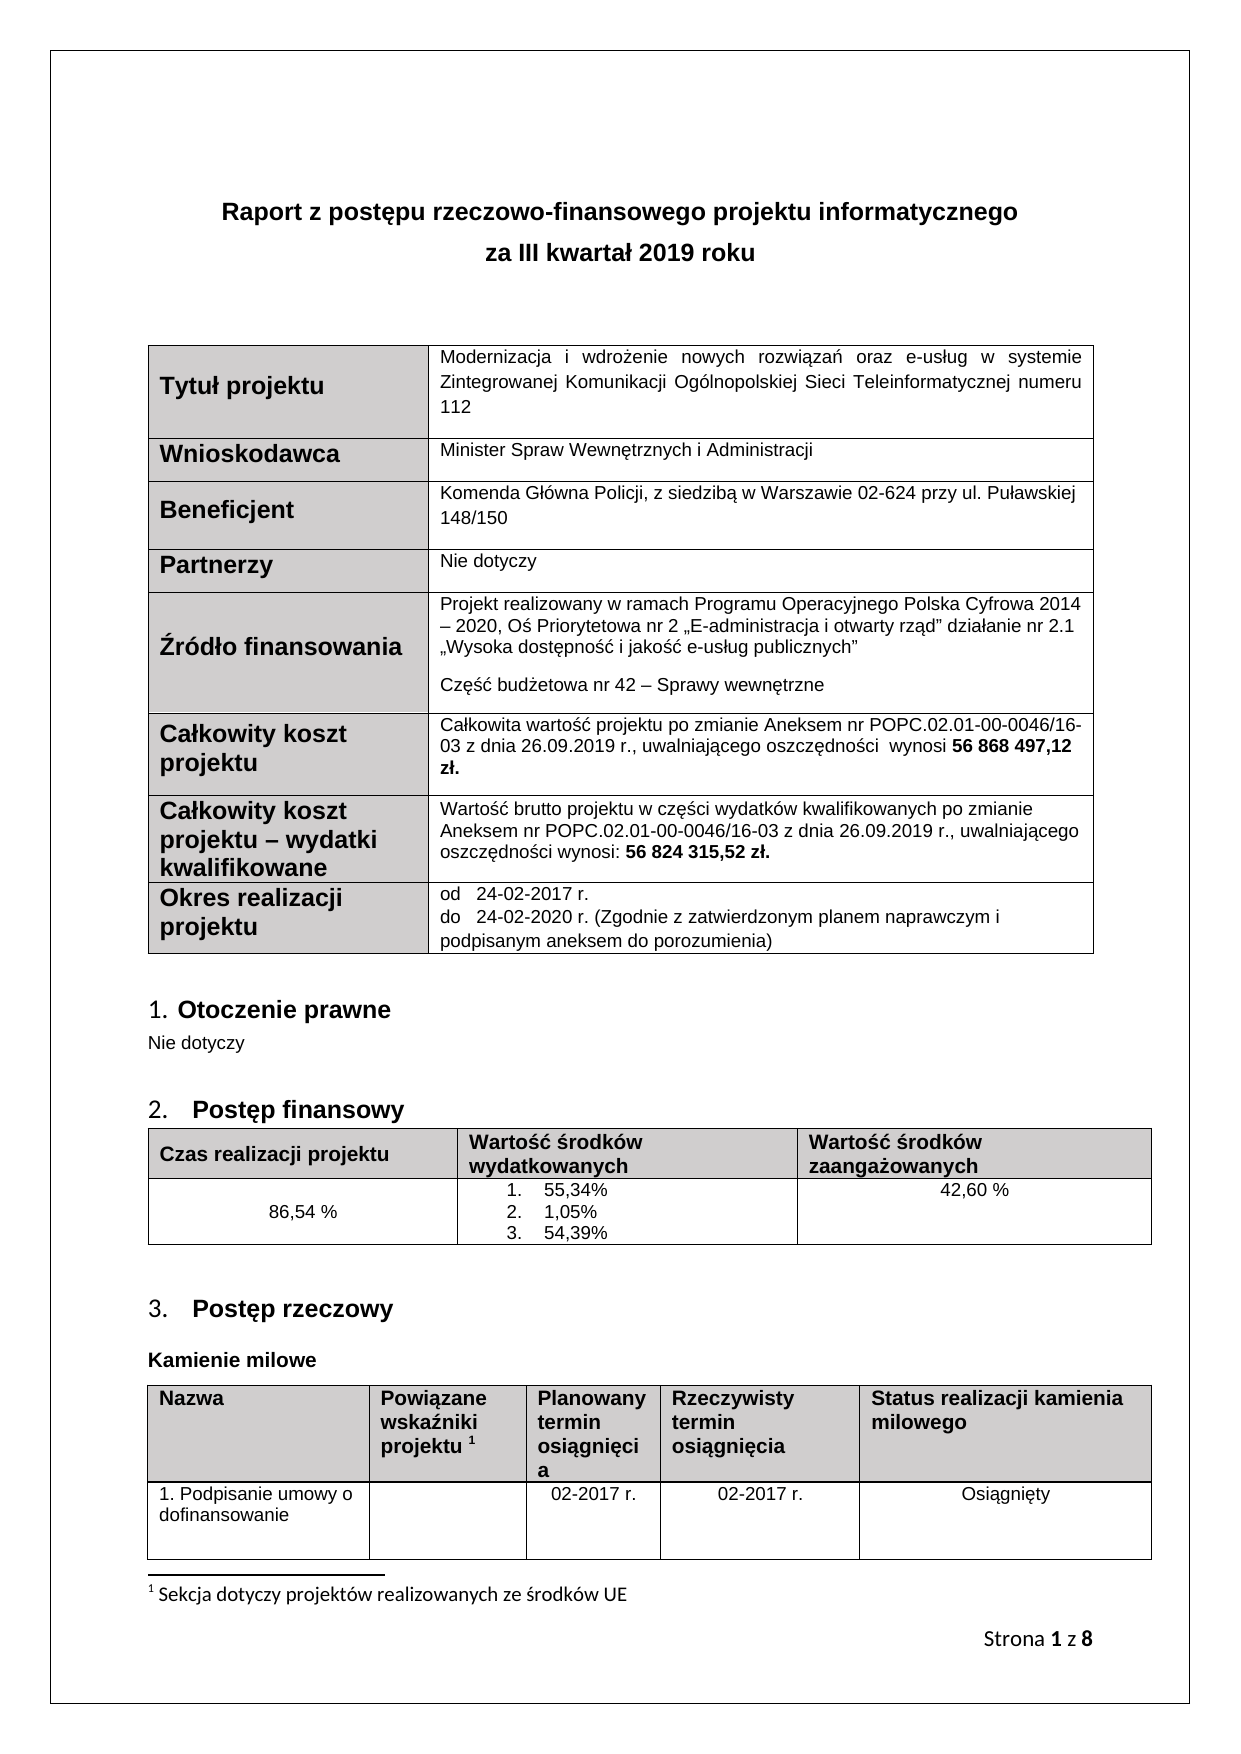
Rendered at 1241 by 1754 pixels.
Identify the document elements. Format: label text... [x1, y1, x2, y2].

table_cell 02-2017 r. 11-2017 r. 05-2018 03-2019 [661, 1483, 859, 1559]
table_header Wartość środków zaangażowanych [798, 1129, 1151, 1178]
table_header Status realizacji kamienia milowego [860, 1386, 1151, 1481]
table_header Planowany termin osiągnięcia [527, 1386, 660, 1481]
table_header Czas realizacji projektu [149, 1129, 457, 1178]
table_cell Okres realizacji projektu [149, 883, 428, 953]
table_header Rzeczywisty termin osiągnięcia [661, 1386, 859, 1481]
table_cell Wnioskodawca [149, 439, 428, 481]
table_cell Minister Spraw Wewnętrznych i Administracji [429, 439, 1093, 481]
table_cell Projekt realizowany w ramach Programu Operacyjnego Polska Cyfrowa 2014 – 2020, Oś Priorytetowa nr 2 „E-administracja i otwarty rząd” działanie nr 2.1 „Wysoka dostępność i jakość e-usług publicznych” Część budżetowa nr 42 – Sprawy wewnętrzne [429, 593, 1093, 712]
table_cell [148, 1483, 369, 1559]
table_header Wartość środków wydatkowanych [458, 1129, 797, 1178]
table_cell Nie dotyczy [429, 550, 1093, 592]
table_cell Źródło finansowania [149, 593, 428, 712]
table_header Modernizacja i wdrożenie nowych rozwiązań oraz e-usług w systemie Zintegrowanej Komunikacji Ogólnopolskiej Sieci Teleinformatycznej numeru 112 [429, 346, 1093, 438]
table_cell Beneficjent [149, 482, 428, 549]
table_cell od 24-02-2017 r. do 24-02-2020 r. (Zgodnie z zatwierdzonym planem naprawczym i podpisanym aneksem do porozumienia) [429, 883, 1093, 953]
table_cell Wartość brutto projektu w części wydatków kwalifikowanych po zmianie Aneksem nr POPC.02.01-00-0046/16-03 z dnia 26.09.2019 r., uwalniającego oszczędności wynosi: 56 824 315,52 zł. [429, 796, 1093, 882]
table_cell 42,60 % [798, 1179, 1151, 1244]
table_cell 55,34% 1,05% 54,39% [458, 1179, 797, 1244]
table_header Powiązane wskaźniki projektu [370, 1386, 526, 1481]
table_cell Całkowity koszt projektu [149, 714, 428, 795]
table_cell Komenda Główna Policji, z siedzibą w Warszawie 02-624 przy ul. Puławskiej 148/150 [429, 482, 1093, 549]
table_cell Partnerzy [149, 550, 428, 592]
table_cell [527, 1483, 660, 1559]
subtitle Nie dotyczy [148, 1032, 1093, 1053]
subtitle Raport z postępu rzeczowo-finansowego projektu informatycznego [148, 196, 1093, 225]
subtitle za III kwartał 2019 roku [148, 238, 1093, 266]
table_cell Całkowita wartość projektu po zmianie Aneksem nr POPC.02.01-00-0046/16-03 z dnia 26.09.2019 r., uwalniającego oszczędności wynosi 56 868 497,12 zł. [429, 714, 1093, 795]
table_header Nazwa [148, 1386, 369, 1481]
table_cell Całkowity koszt projektu – wydatki kwalifikowane [149, 796, 428, 882]
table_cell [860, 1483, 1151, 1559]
subtitle Otoczenie prawne [148, 992, 1063, 1025]
subtitle Postęp finansowy [148, 1092, 1093, 1125]
table_cell 86,54 % [149, 1179, 457, 1244]
table_header Tytuł projektu [149, 346, 428, 438]
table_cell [370, 1483, 526, 1559]
subtitle Postęp rzeczowy [148, 1292, 1093, 1324]
text Kamienie milowe [148, 1348, 1093, 1372]
